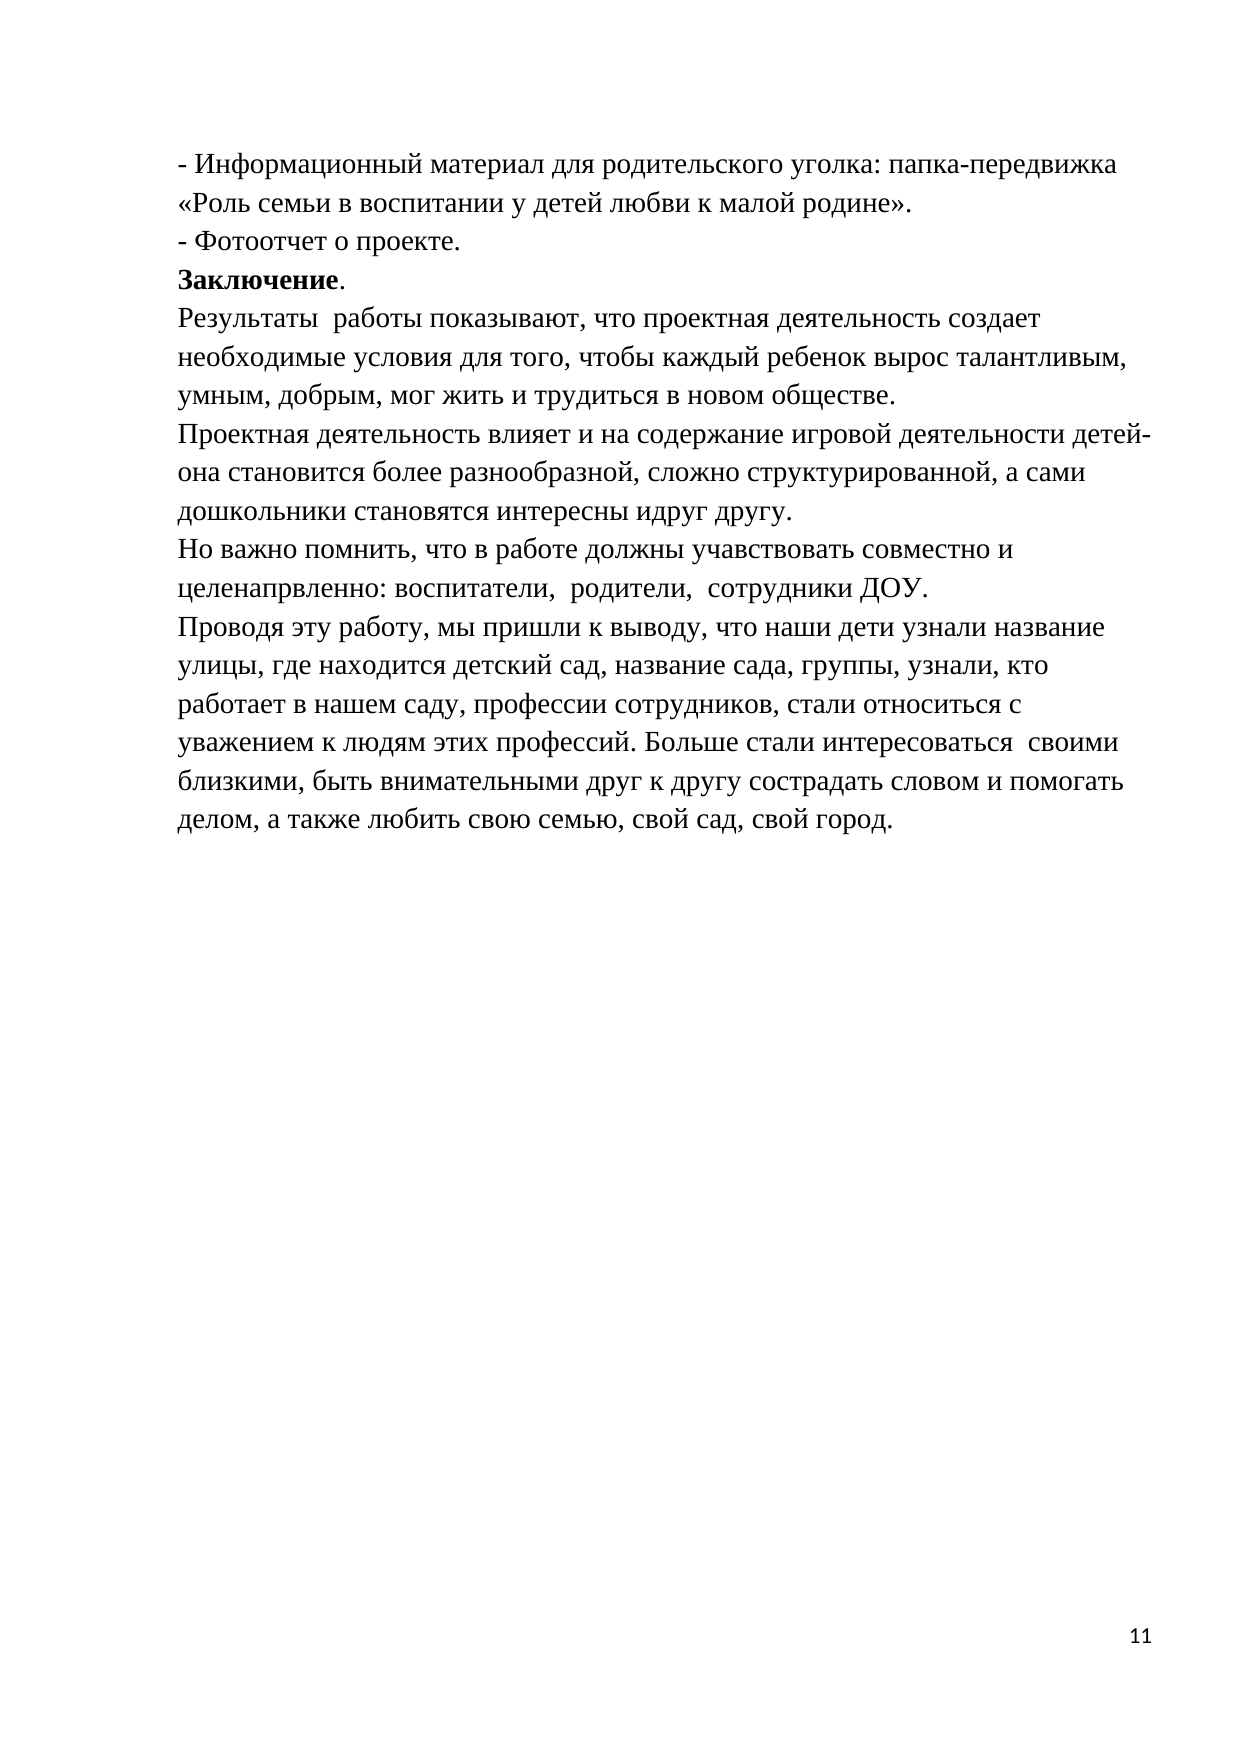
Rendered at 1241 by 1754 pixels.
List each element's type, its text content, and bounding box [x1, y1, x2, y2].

text Результаты работы показывают, что проектная деятельность создает необходимые условия для того, чтобы каждый ребенок вырос талантливым, умным, добрым, мог жить и трудиться в новом обществе. [177, 300, 1152, 411]
text Заключение. [177, 262, 1152, 295]
text Проектная деятельность влияет и на содержание игровой деятельности детей- она становится более разнообразной, сложно структурированной, а сами дошкольники становятся интересны идруг другу. [177, 416, 1152, 527]
text Проводя эту работу, мы пришли к выводу, что наши дети узнали название улицы, где находится детский сад, название сада, группы, узнали, кто работает в нашем саду, профессии сотрудников, стали относиться с уважением к людям этих профессий. Больше стали интересоваться своими близкими, быть внимательными друг к другу сострадать словом и помогать делом, а также любить свою семью, свой сад, свой город. [177, 609, 1152, 835]
text Но важно помнить, что в работе должны учавствовать совместно и целенапрвленно: воспитатели, родители, сотрудники ДОУ. [177, 532, 1152, 604]
text - Информационный материал для родительского уголка: папка-передвижка «Роль семьи в воспитании у детей любви к малой родине». [177, 146, 1152, 218]
text - Фотоотчет о проекте. [177, 223, 1152, 257]
